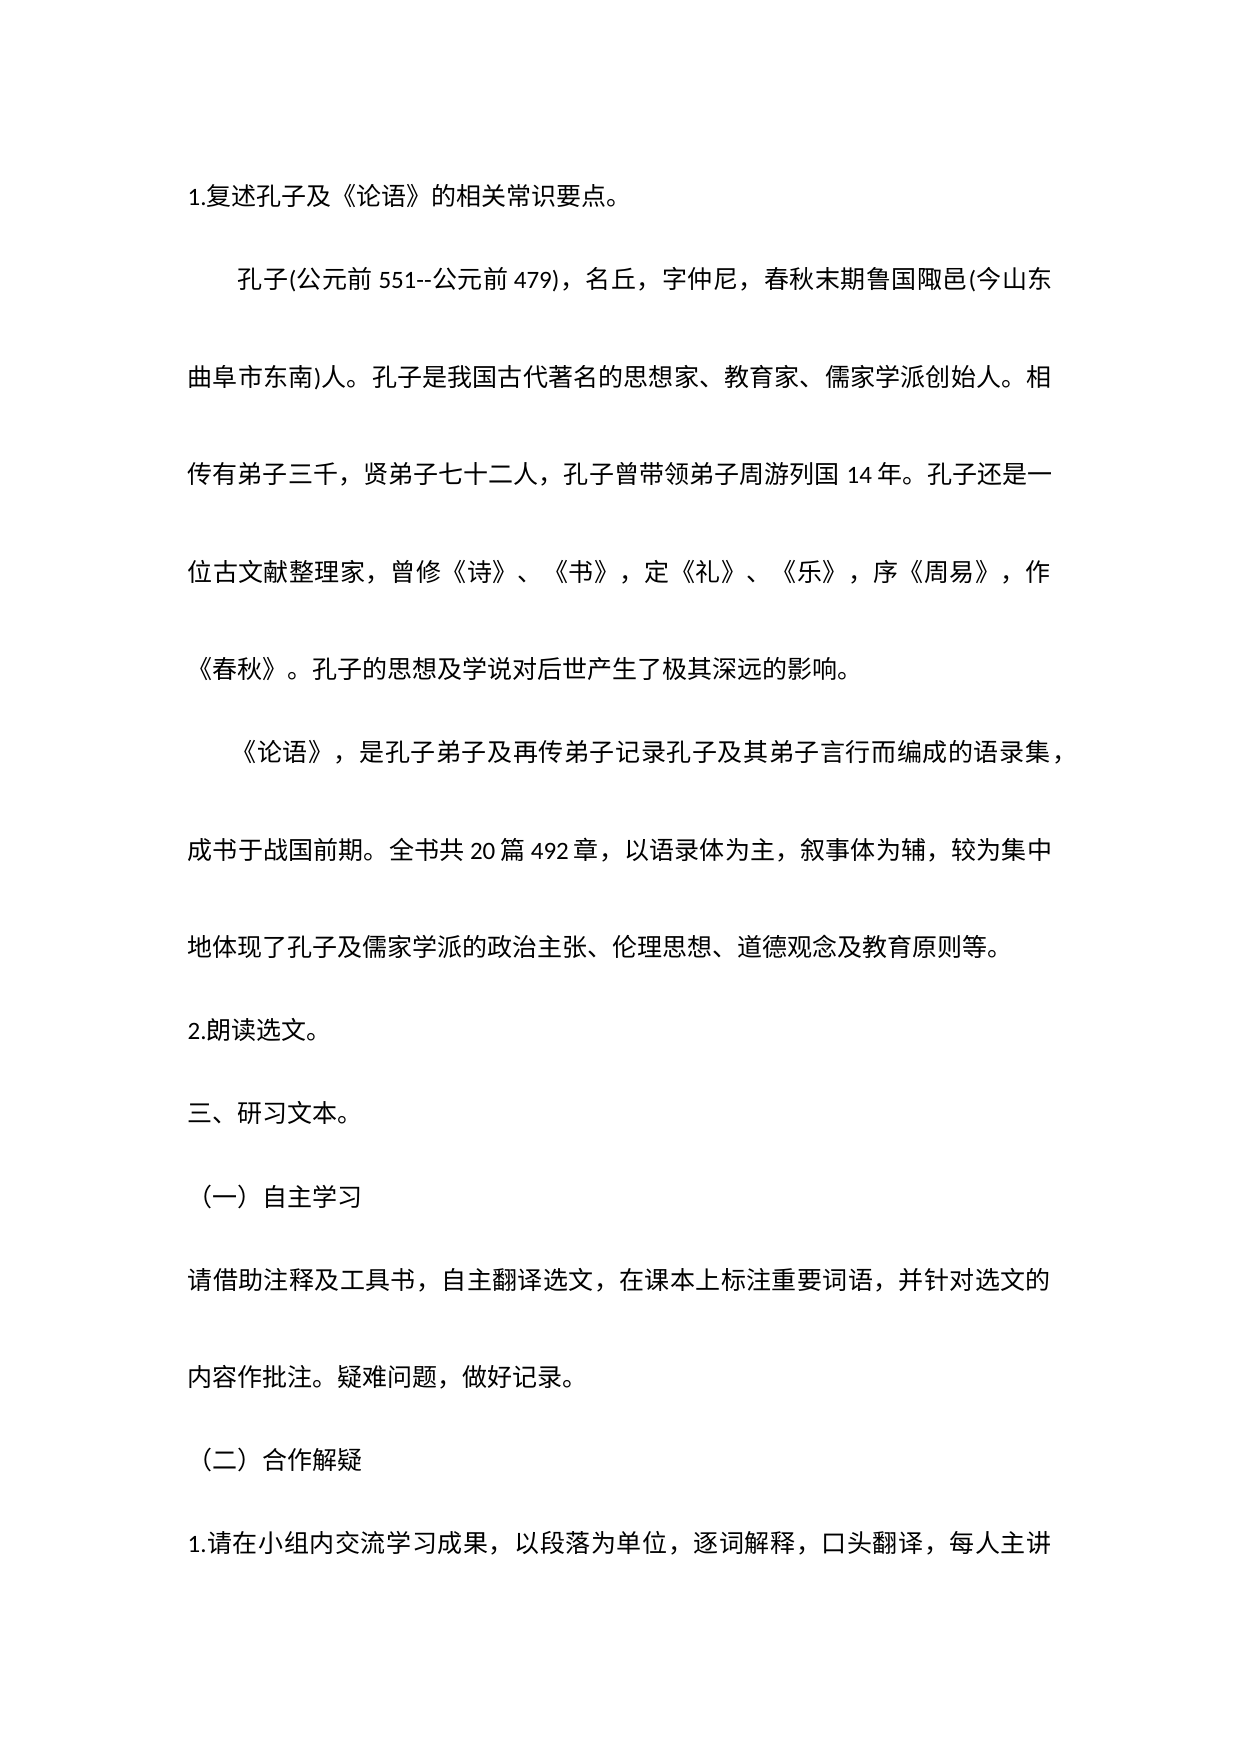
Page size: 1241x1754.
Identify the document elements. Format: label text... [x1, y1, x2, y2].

text 三、研习文本。 [187, 1079, 1053, 1144]
text 孔子(公元前551--公元前479)，名丘，字仲尼，春秋末期鲁国陬邑(今山东曲阜市东南)人。孔子是我国古代著名的思想家、教育家、儒家学派创始人。相传有弟子三千，贤弟子七十二人，孔子曾带领弟子周游列国14年。孔子还是一位古文献整理家，曾修《诗》、《书》，定《礼》、《乐》，序《周易》，作《春秋》。孔子的思想及学说对后世产生了极其深远的影响。 [187, 245, 1053, 700]
text 请借助注释及工具书，自主翻译选文，在课本上标注重要词语，并针对选文的内容作批注。疑难问题，做好记录。 [187, 1246, 1053, 1408]
text 1.复述孔子及《论语》的相关常识要点。 [187, 162, 1053, 227]
text 《论语》，是孔子弟子及再传弟子记录孔子及其弟子言行而编成的语录集，成书于战国前期。全书共20篇492章，以语录体为主，叙事体为辅，较为集中地体现了孔子及儒家学派的政治主张、伦理思想、道德观念及教育原则等。 [187, 718, 1053, 978]
text （一）自主学习 [187, 1163, 1053, 1228]
text 2.朗读选文。 [187, 996, 1053, 1061]
text （二）合作解疑 [187, 1426, 1053, 1491]
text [187, 1509, 1053, 1574]
